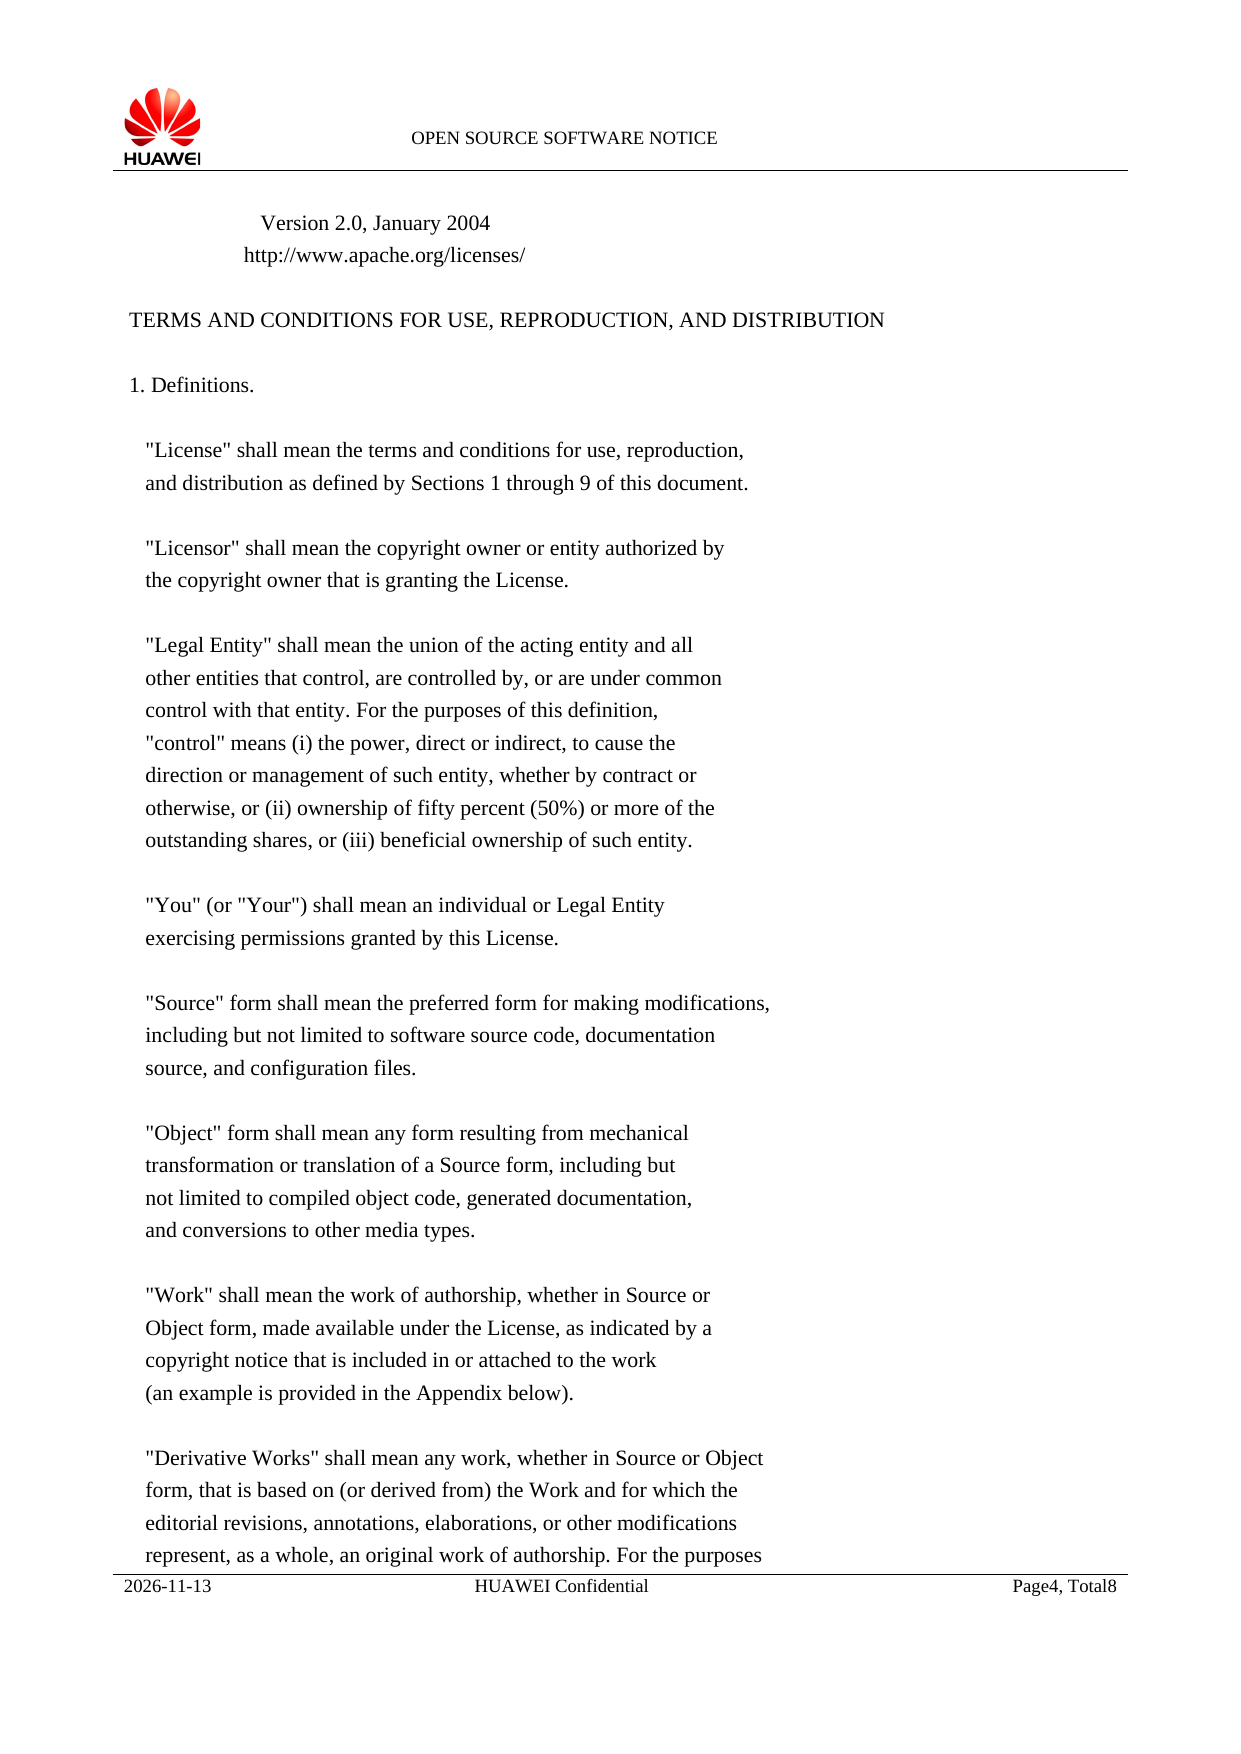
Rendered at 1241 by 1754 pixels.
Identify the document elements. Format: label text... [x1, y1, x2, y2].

picture [124, 88, 201, 165]
